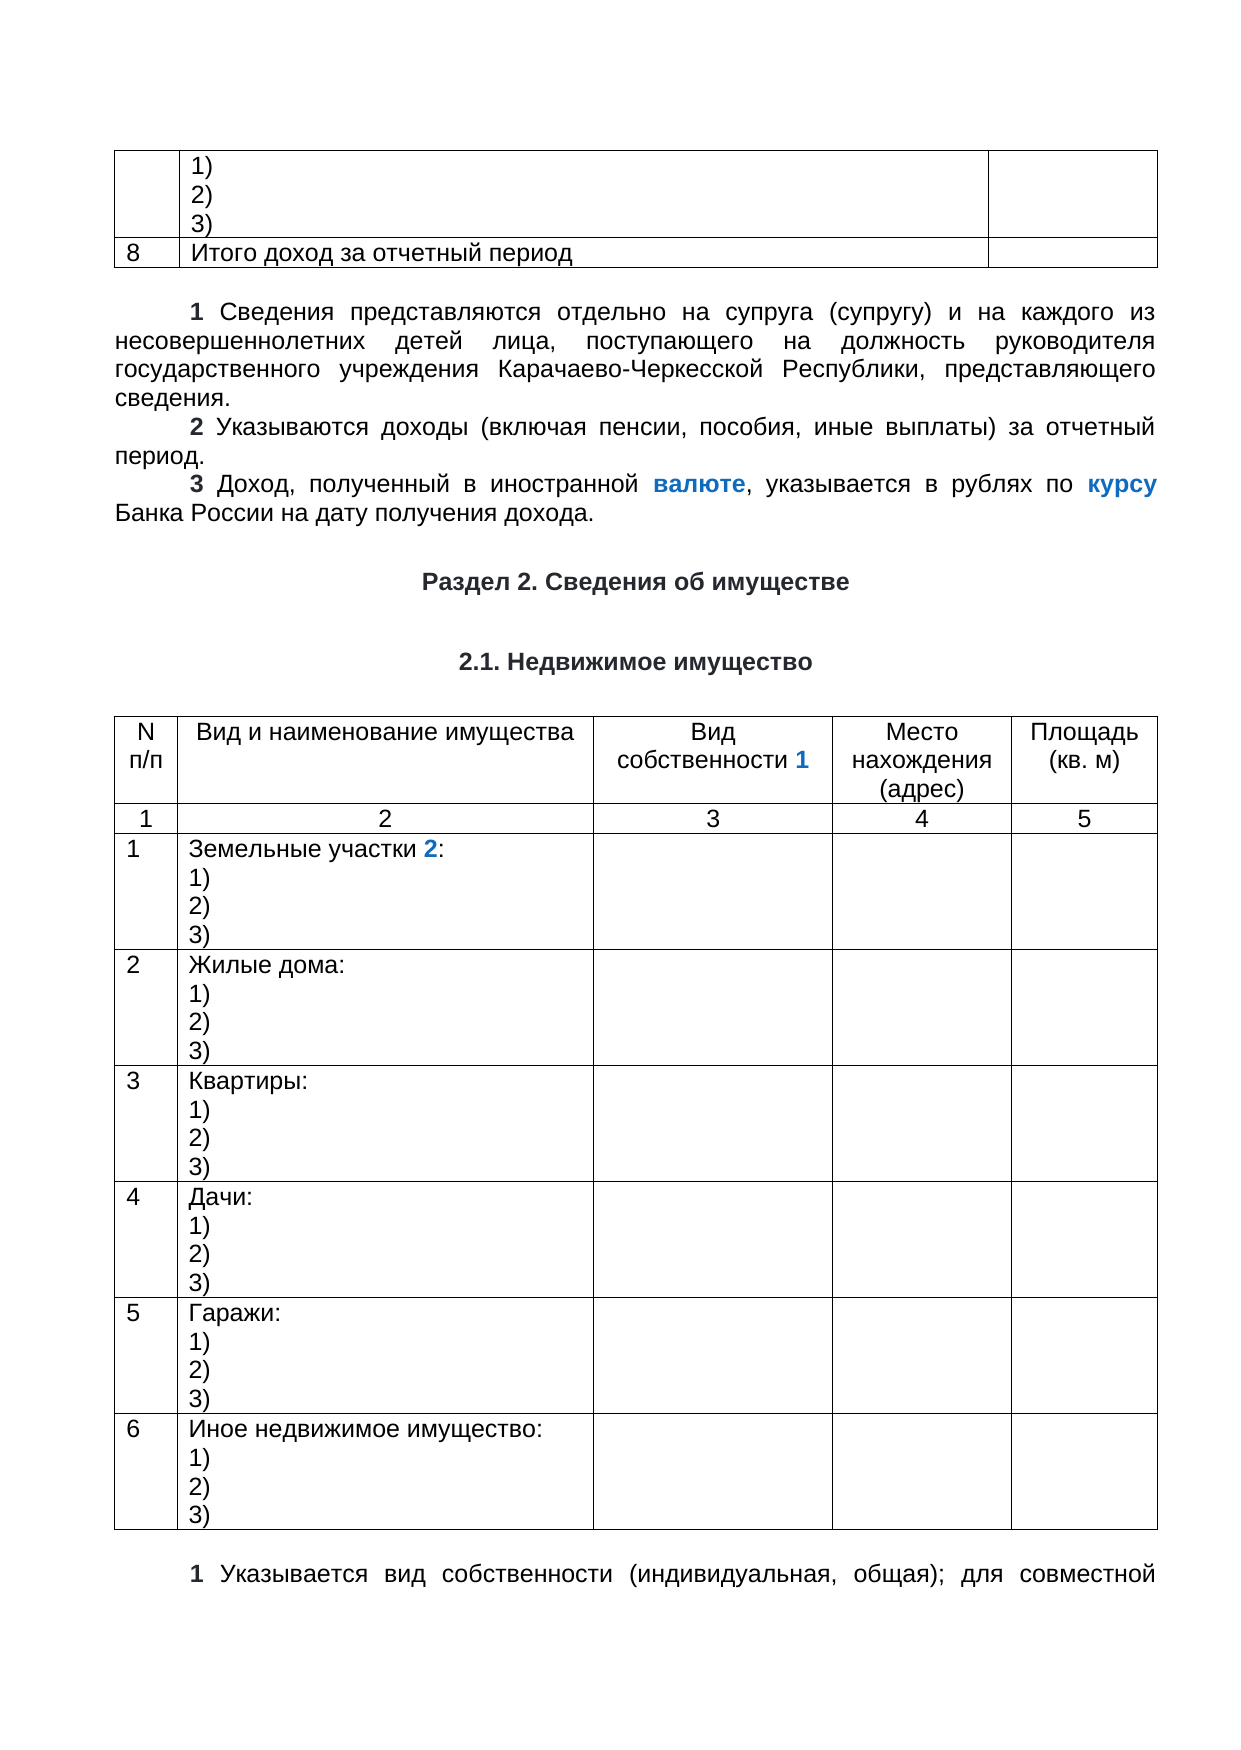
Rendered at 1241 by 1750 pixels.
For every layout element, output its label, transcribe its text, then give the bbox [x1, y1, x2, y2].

table_cell Земельные участки 2: 1) 2) 3) [178, 834, 593, 949]
table_cell 2 [115, 950, 177, 1065]
table_cell 8 [115, 238, 179, 267]
table_cell 5 [115, 1298, 177, 1413]
table_cell [1012, 1298, 1157, 1413]
table_cell [594, 1414, 832, 1529]
table_cell 5 [1012, 804, 1157, 833]
table_cell 3 [594, 804, 832, 833]
table_cell [833, 1298, 1011, 1413]
table_cell [594, 950, 832, 1065]
text 3 Доход, полученный в иностранной валюте, указывается в рублях по курсу Банка России на дату получения дохода. [114, 469, 1157, 527]
table_cell 3 [115, 1066, 177, 1181]
table_cell [594, 1182, 832, 1297]
table_cell 4 [115, 1182, 177, 1297]
table_cell [989, 151, 1157, 237]
subtitle Раздел 2. Сведения об имуществе [114, 567, 1157, 596]
table_cell Итого доход за отчетный период [180, 238, 988, 267]
text 2 Указываются доходы (включая пенсии, пособия, иные выплаты) за отчетный период. [114, 412, 1157, 469]
table_header Вид собственности 1 [594, 717, 832, 803]
subtitle 2.1. Недвижимое имущество [114, 647, 1157, 676]
table_cell [1012, 1414, 1157, 1529]
table_cell Дачи: 1) 2) 3) [178, 1182, 593, 1297]
table_cell [833, 1066, 1011, 1181]
table_cell [833, 1414, 1011, 1529]
table_cell Иное недвижимое имущество: 1) 2) 3) [178, 1414, 593, 1529]
table_cell 1 [115, 834, 177, 949]
table_header N п/п [115, 717, 177, 803]
table_cell Квартиры: 1) 2) 3) [178, 1066, 593, 1181]
table_cell [1012, 1066, 1157, 1181]
table_cell 4 [833, 804, 1011, 833]
table_cell [833, 1182, 1011, 1297]
table_cell [1012, 834, 1157, 949]
table_cell 1 [115, 804, 177, 833]
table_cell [180, 151, 988, 237]
table_cell Гаражи: 1) 2) 3) [178, 1298, 593, 1413]
table_cell 6 [115, 1414, 177, 1529]
table_cell 7 [115, 151, 179, 237]
table_cell [833, 834, 1011, 949]
table_cell [594, 1066, 832, 1181]
table_header Место нахождения (адрес) [833, 717, 1011, 803]
table_header Площадь (кв. м) [1012, 717, 1157, 803]
table_cell Жилые дома: 1) 2) 3) [178, 950, 593, 1065]
table_cell [833, 950, 1011, 1065]
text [114, 1559, 1157, 1587]
table_cell [594, 1298, 832, 1413]
table_cell [1012, 1182, 1157, 1297]
table_cell [594, 834, 832, 949]
table_cell 2 [178, 804, 593, 833]
table_cell [989, 238, 1157, 267]
table_cell [1012, 950, 1157, 1065]
text 1 Сведения представляются отдельно на супруга (супругу) и на каждого из несовершеннолетних детей лица, поступающего на должность руководителя государственного учреждения Карачаево-Черкесской Республики, представляющего сведения. [114, 297, 1157, 412]
table_header Вид и наименование имущества [178, 717, 593, 803]
